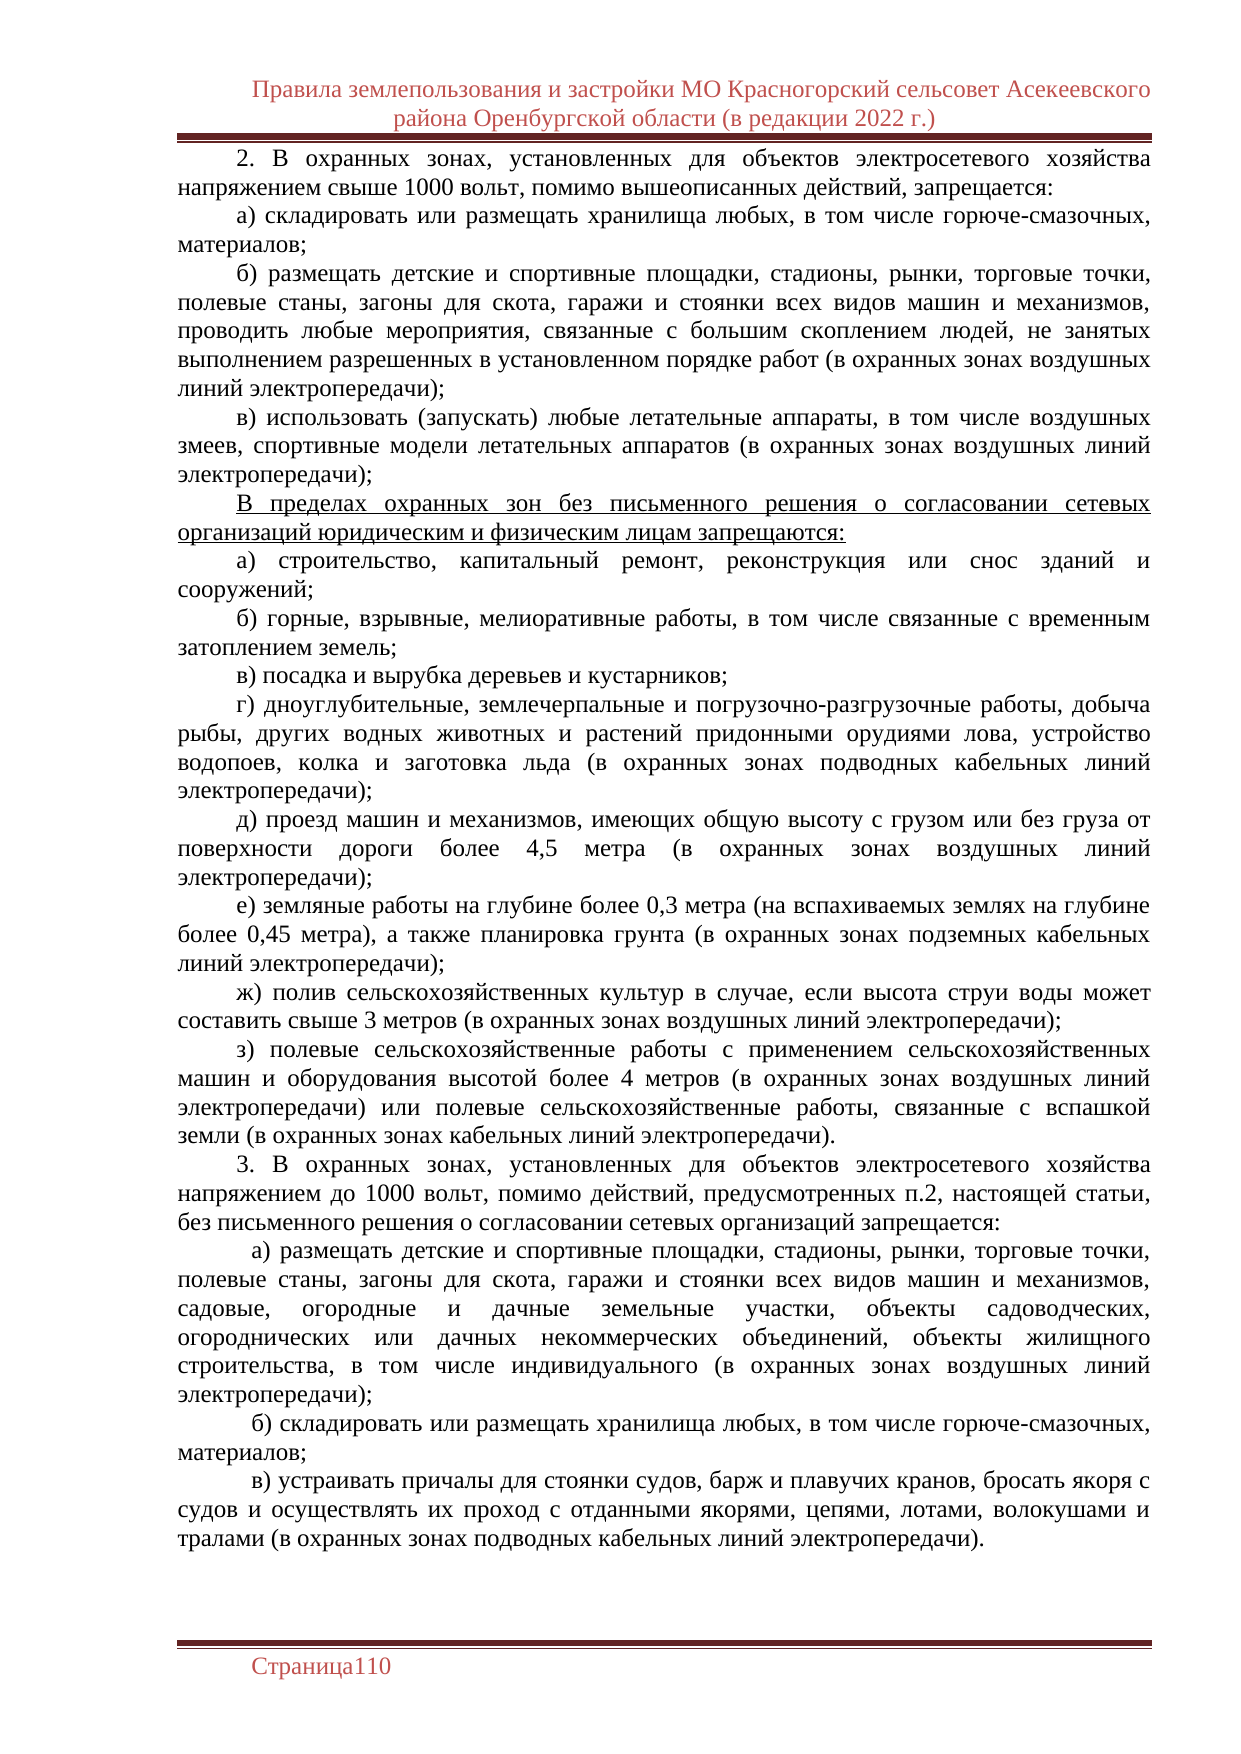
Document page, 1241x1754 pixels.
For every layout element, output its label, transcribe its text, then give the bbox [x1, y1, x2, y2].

text В пределах охранных зон без письменного решения о согласовании сетевых организаций юридическим и физическим лицам запрещаются: [177, 488, 1152, 545]
text 3. В охранных зонах, установленных для объектов электросетевого хозяйства напряжением до 1000 вольт, помимо действий, предусмотренных п.2, настоящей статьи, без письменного решения о согласовании сетевых организаций запрещается: [177, 1149, 1152, 1235]
text з) полевые сельскохозяйственные работы с применением сельскохозяйственных машин и оборудования высотой более 4 метров (в охранных зонах воздушных линий электропередачи) или полевые сельскохозяйственные работы, связанные с вспашкой земли (в охранных зонах кабельных линий электропередачи). [177, 1034, 1152, 1149]
text д) проезд машин и механизмов, имеющих общую высоту с грузом или без груза от поверхности дороги более 4,5 метра (в охранных зонах воздушных линий электропередачи); [177, 804, 1152, 890]
text г) дноуглубительные, землечерпальные и погрузочно-разгрузочные работы, добыча рыбы, других водных животных и растений придонными орудиями лова, устройство водопоев, колка и заготовка льда (в охранных зонах подводных кабельных линий электропередачи); [177, 689, 1152, 804]
text а) складировать или размещать хранилища любых, в том числе горюче-смазочных, материалов; [177, 200, 1152, 258]
text б) горные, взрывные, мелиоративные работы, в том числе связанные с временным затоплением земель; [177, 603, 1152, 660]
text е) земляные работы на глубине более 0,3 метра (на вспахиваемых землях на глубине более 0,45 метра), а также планировка грунта (в охранных зонах подземных кабельных линий электропередачи); [177, 890, 1152, 977]
text в) использовать (запускать) любые летательные аппараты, в том числе воздушных змеев, спортивные модели летательных аппаратов (в охранных зонах воздушных линий электропередачи); [177, 402, 1152, 488]
text б) размещать детские и спортивные площадки, стадионы, рынки, торговые точки, полевые станы, загоны для скота, гаражи и стоянки всех видов машин и механизмов, проводить любые мероприятия, связанные с большим скоплением людей, не занятых выполнением разрешенных в установленном порядке работ (в охранных зонах воздушных линий электропередачи); [177, 258, 1152, 402]
text а) строительство, капитальный ремонт, реконструкция или снос зданий и сооружений; [177, 545, 1152, 603]
text а) размещать детские и спортивные площадки, стадионы, рынки, торговые точки, полевые станы, загоны для скота, гаражи и стоянки всех видов машин и механизмов, садовые, огородные и дачные земельные участки, объекты садоводческих, огороднических или дачных некоммерческих объединений, объекты жилищного строительства, в том числе индивидуального (в охранных зонах воздушных линий электропередачи); [177, 1235, 1152, 1408]
text б) складировать или размещать хранилища любых, в том числе горюче-смазочных, материалов; [177, 1408, 1152, 1465]
text в) устраивать причалы для стоянки судов, барж и плавучих кранов, бросать якоря с судов и осуществлять их проход с отданными якорями, цепями, лотами, волокушами и тралами (в охранных зонах подводных кабельных линий электропередачи). [177, 1465, 1152, 1552]
text 2. В охранных зонах, установленных для объектов электросетевого хозяйства напряжением свыше 1000 вольт, помимо вышеописанных действий, запрещается: [177, 143, 1152, 200]
text в) посадка и вырубка деревьев и кустарников; [177, 660, 1152, 689]
text ж) полив сельскохозяйственных культур в случае, если высота струи воды может составить свыше 3 метров (в охранных зонах воздушных линий электропередачи); [177, 977, 1152, 1034]
